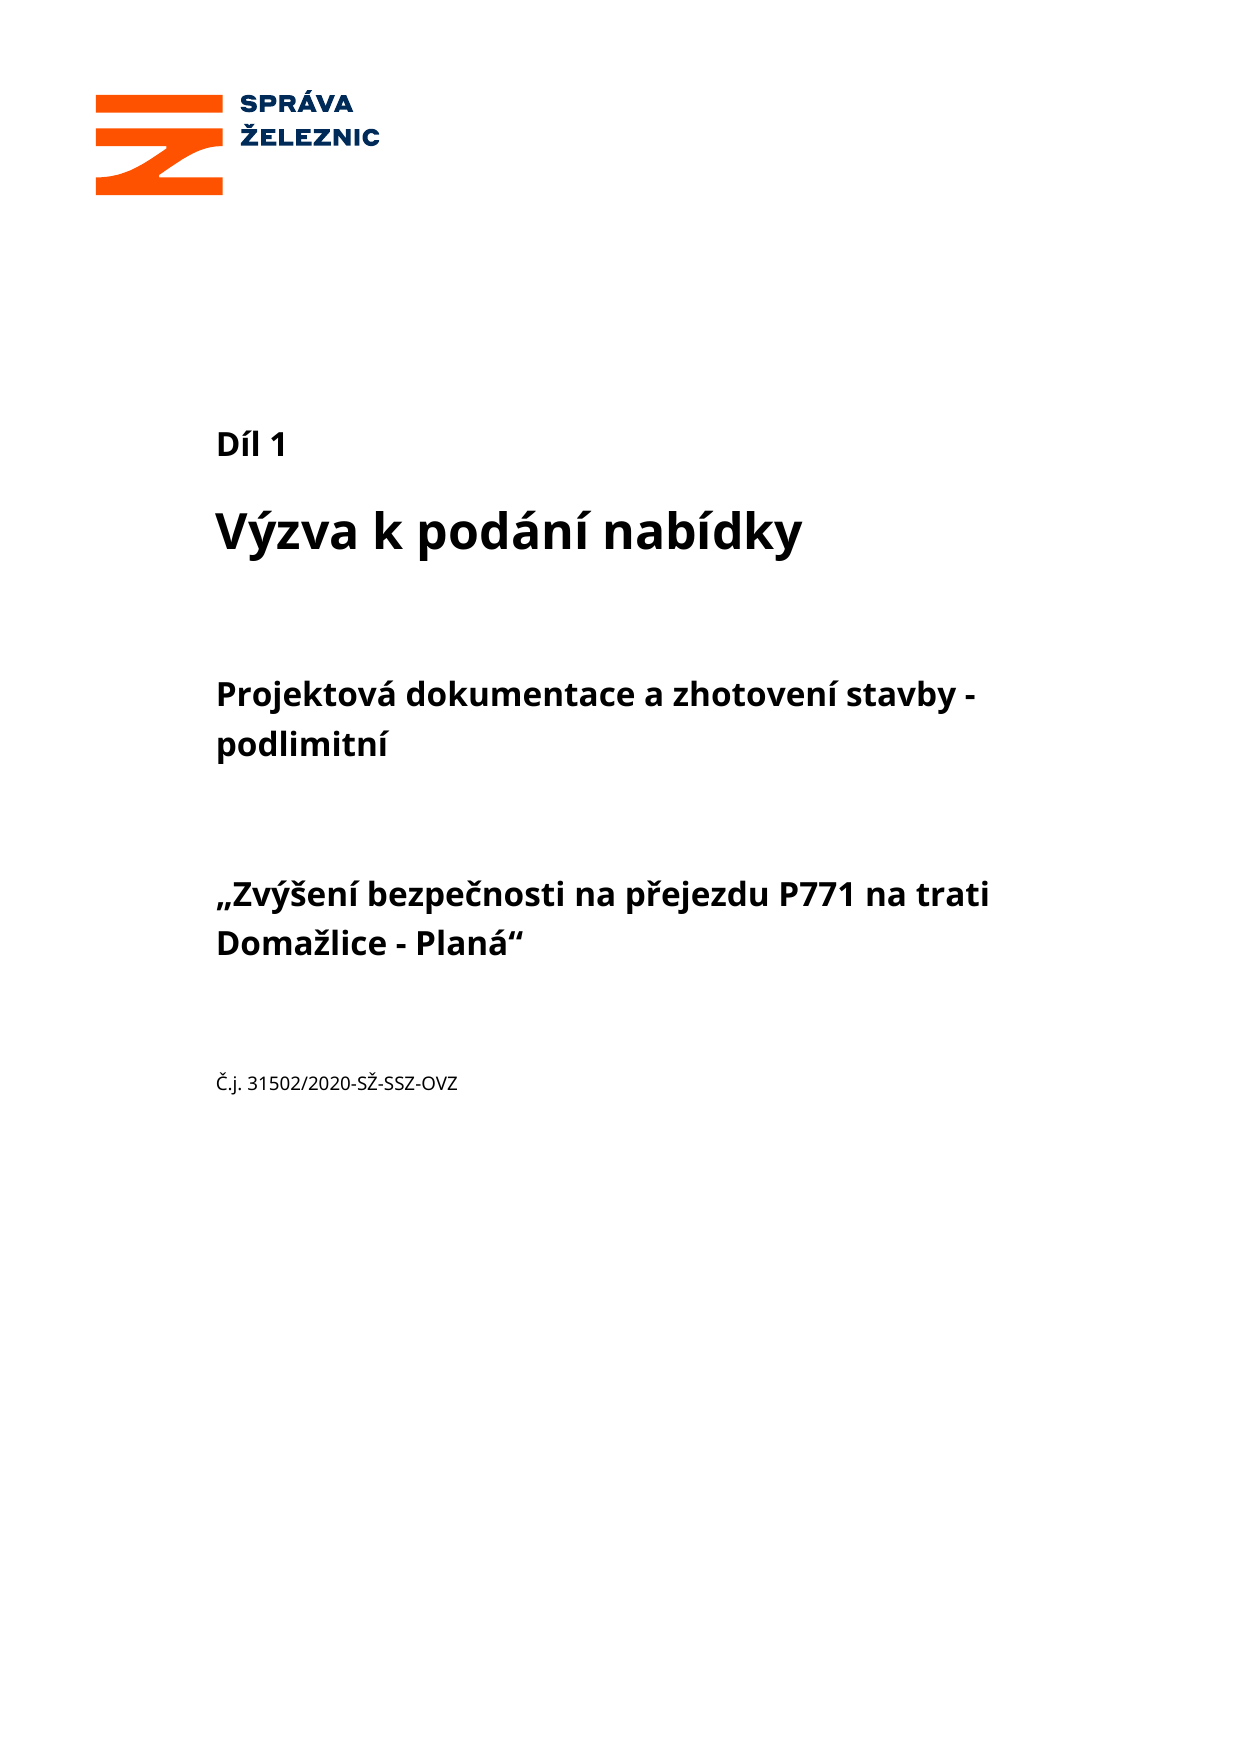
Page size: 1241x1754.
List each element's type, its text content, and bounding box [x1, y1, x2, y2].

text Díl 1 [216, 421, 1122, 466]
list Č.j. 31502/2020-SŽ-SSZ-OVZ [216, 1070, 1122, 1096]
text „Zvýšení bezpečnosti na přejezdu P771 na trati Domažlice - Planá“ [216, 870, 1122, 966]
text Výzva k podání nabídky [216, 496, 1122, 564]
text Projektová dokumentace a zhotovení stavby - podlimitní [216, 671, 1122, 766]
